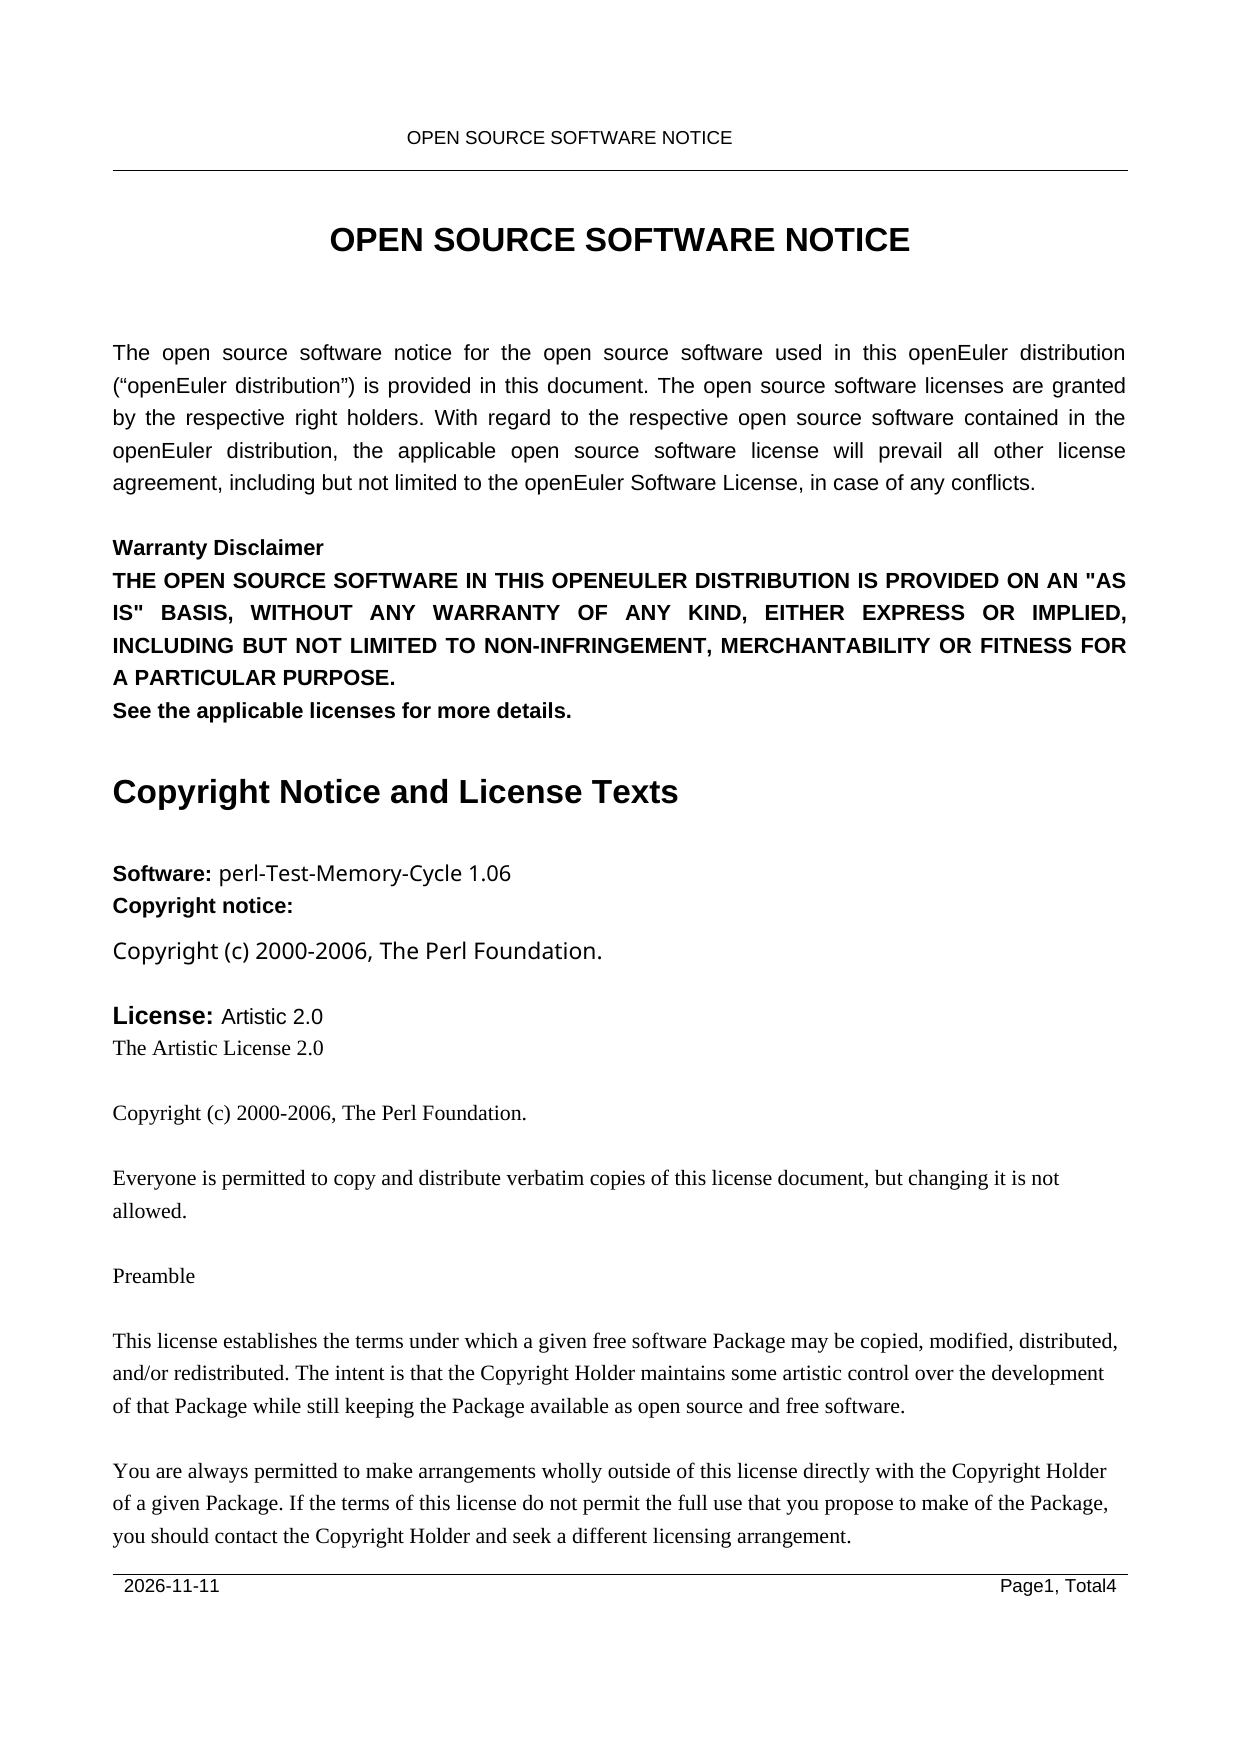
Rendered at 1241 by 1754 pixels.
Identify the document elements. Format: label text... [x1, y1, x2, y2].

text Warranty Disclaimer [112, 531, 1128, 564]
text OPEN SOURCE SOFTWARE NOTICE [112, 206, 1128, 271]
title Software: perl-Test-Memory-Cycle 1.06 [112, 856, 1128, 889]
text This license establishes the terms under which a given free software Package may be copied, modified, distributed, and/or redistributed. The intent is that the Copyright Holder maintains some artistic control over the development of that Package while still keeping the Package available as open source and free software. [112, 1324, 1128, 1421]
text Copyright Notice and License Texts [112, 759, 1128, 824]
text The Artistic License 2.0 [112, 1031, 1128, 1064]
text Everyone is permitted to copy and distribute verbatim copies of this license document, but changing it is not allowed. [112, 1161, 1128, 1226]
text THE OPEN SOURCE SOFTWARE IN THIS OPENEULER DISTRIBUTION IS PROVIDED ON AN "AS IS" BASIS, WITHOUT ANY WARRANTY OF ANY KIND, EITHER EXPRESS OR IMPLIED, INCLUDING BUT NOT LIMITED TO NON-INFRINGEMENT, MERCHANTABILITY OR FITNESS FOR A PARTICULAR PURPOSE. See the applicable licenses for more details. [112, 564, 1128, 726]
text You are always permitted to make arrangements wholly outside of this license directly with the Copyright Holder of a given Package. If the terms of this license do not permit the full use that you propose to make of the Package, you should contact the Copyright Holder and seek a different licensing arrangement. [112, 1454, 1128, 1551]
text Copyright notice: [112, 889, 1128, 921]
text Copyright (c) 2000-2006, The Perl Foundation. [112, 934, 1128, 999]
text The open source software notice for the open source software used in this openEuler distribution (“openEuler distribution”) is provided in this document. The open source software licenses are granted by the respective right holders. With regard to the respective open source software contained in the openEuler distribution, the applicable open source software license will prevail all other license agreement, including but not limited to the openEuler Software License, in case of any conflicts. [112, 336, 1128, 499]
text Copyright (c) 2000-2006, The Perl Foundation. [112, 1096, 1128, 1129]
text License: Artistic 2.0 [112, 999, 1128, 1031]
text Preamble [112, 1259, 1128, 1291]
